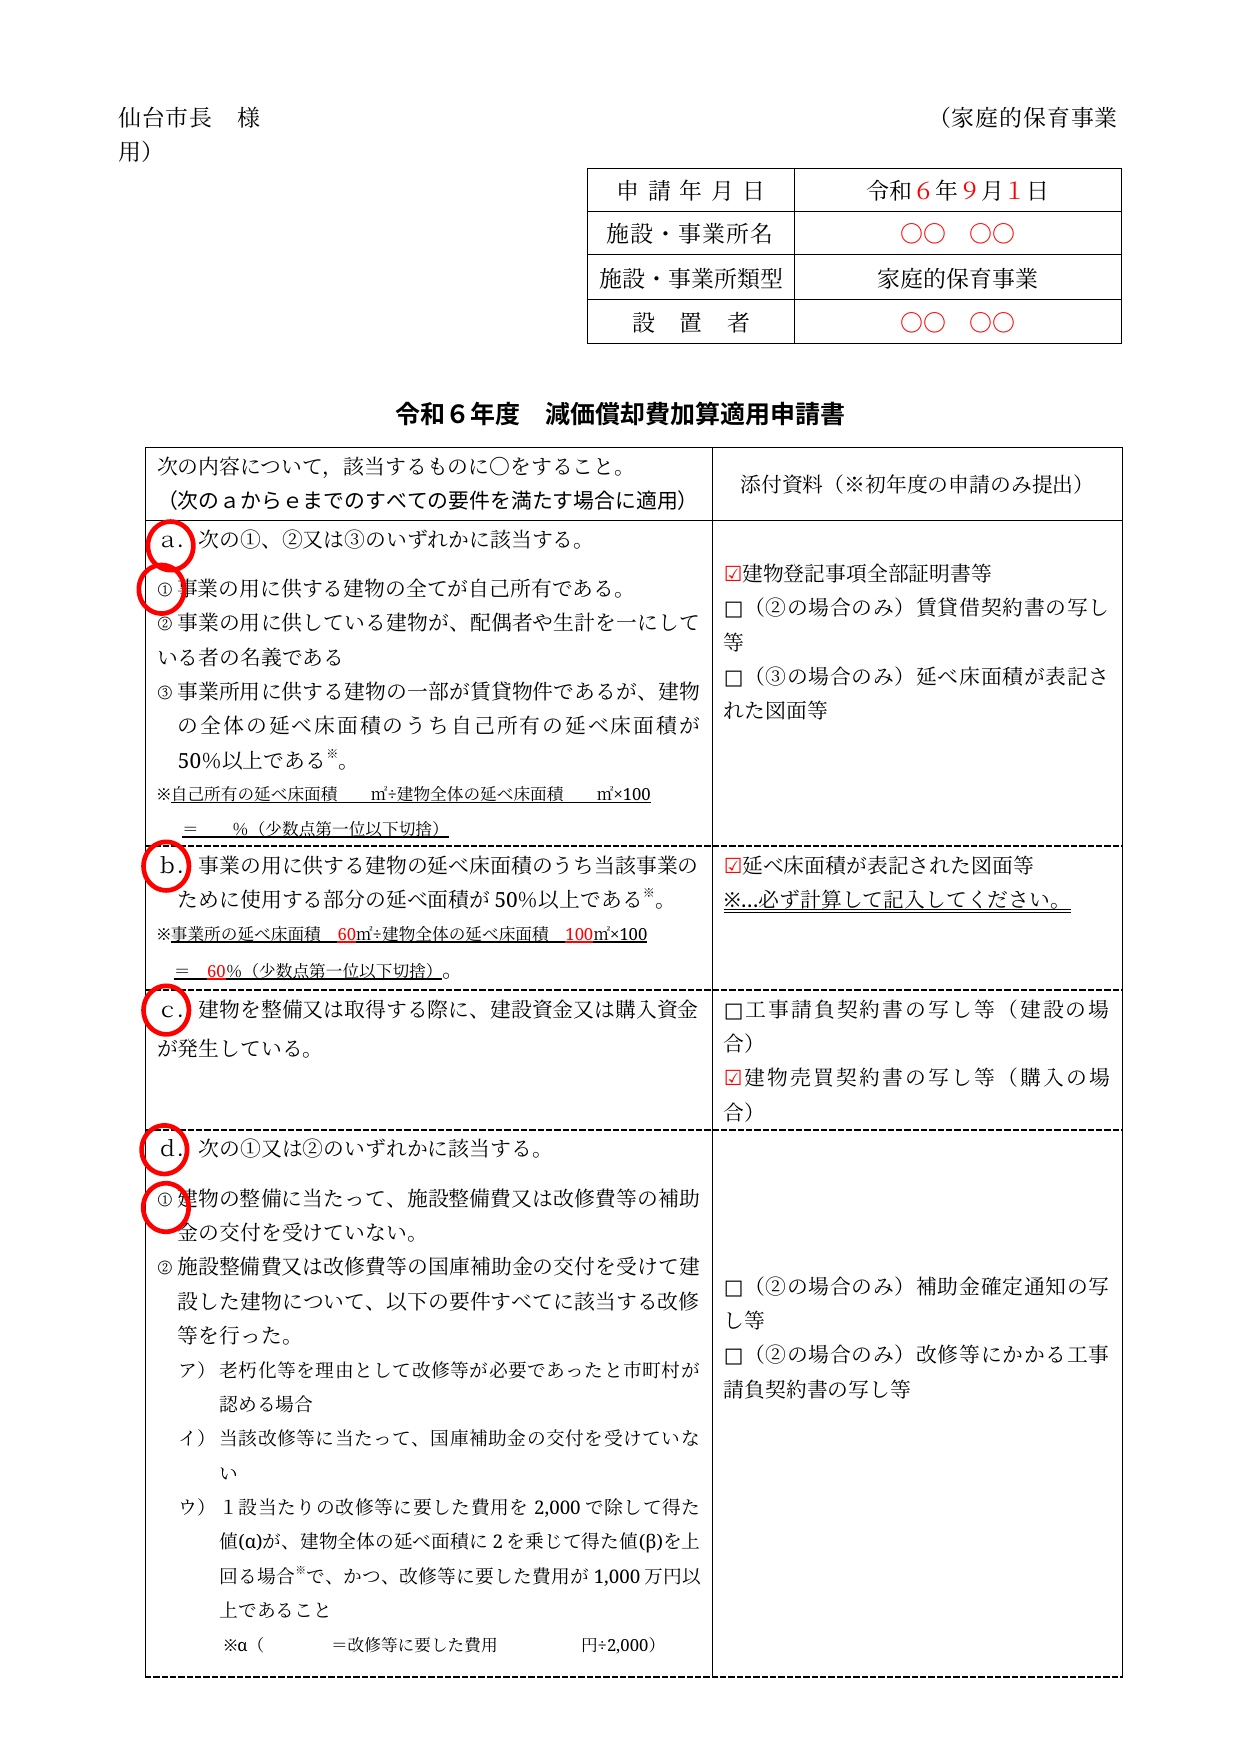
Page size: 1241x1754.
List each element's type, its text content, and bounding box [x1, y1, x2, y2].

table_cell 設置者 [588, 300, 794, 343]
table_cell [146, 1129, 712, 1676]
table_cell 施設・事業所名 [588, 212, 794, 254]
text 令和６年度 減価償却費加算適用申請書 [118, 378, 1122, 447]
text 仙台市長 様 （家庭的保育事業用） [118, 99, 1122, 168]
table_cell ｂ．事業の用に供する建物の延べ床面積のうち当該事業のために使用する部分の延べ面積が50％以上である※。 ※事業所の延べ床面積 60㎡÷建物全体の延べ床面積 100㎡×100 ＝ 60％（少数点第一位以下切捨）。 [146, 845, 712, 989]
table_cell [713, 1129, 1122, 1676]
table_cell □工事請負契約書の写し等（建設の場合） ☑建物売買契約書の写し等（購入の場合） [713, 989, 1122, 1128]
table_header 令和６年９月１日 [795, 169, 1121, 211]
table_cell 施設・事業所類型 [588, 255, 794, 299]
table_cell ☑延べ床面積が表記された図面等 ※…必ず計算して記入してください。 [713, 845, 1122, 989]
table_cell ｃ．建物を整備又は取得する際に、建設資金又は購入資金が発生している。 [146, 989, 712, 1128]
table_cell 〇〇 〇〇 [795, 212, 1121, 254]
table_cell 家庭的保育事業 [795, 255, 1121, 299]
table_header 次の内容について，該当するものに〇をすること。 （次のａからｅまでのすべての要件を満たす場合に適用） [146, 448, 712, 520]
table_cell ☑建物登記事項全部証明書等 □（②の場合のみ）賃貸借契約書の写し等 □（③の場合のみ）延べ床面積が表記された図面等 [713, 521, 1122, 845]
table_header 申請年月日 [588, 169, 794, 211]
table_cell ａ．次の①、②又は③のいずれかに該当する。 ①事業の用に供する建物の全てが自己所有である。 ②事業の用に供している建物が、配偶者や生計を一にしている者の名義である ③事業所用に供する建物の一部が賃貸物件であるが、建物の全体の延べ床面積のうち自己所有の延べ床面積が50％以上である※。 ※自己所有の延べ床面積 ㎡÷建物全体の延べ床面積 ㎡×100 ＝ ％（少数点第一位以下切捨） [146, 521, 712, 845]
table_header 添付資料（※初年度の申請のみ提出） [713, 448, 1122, 520]
table_cell 〇〇 〇〇 [795, 300, 1121, 343]
